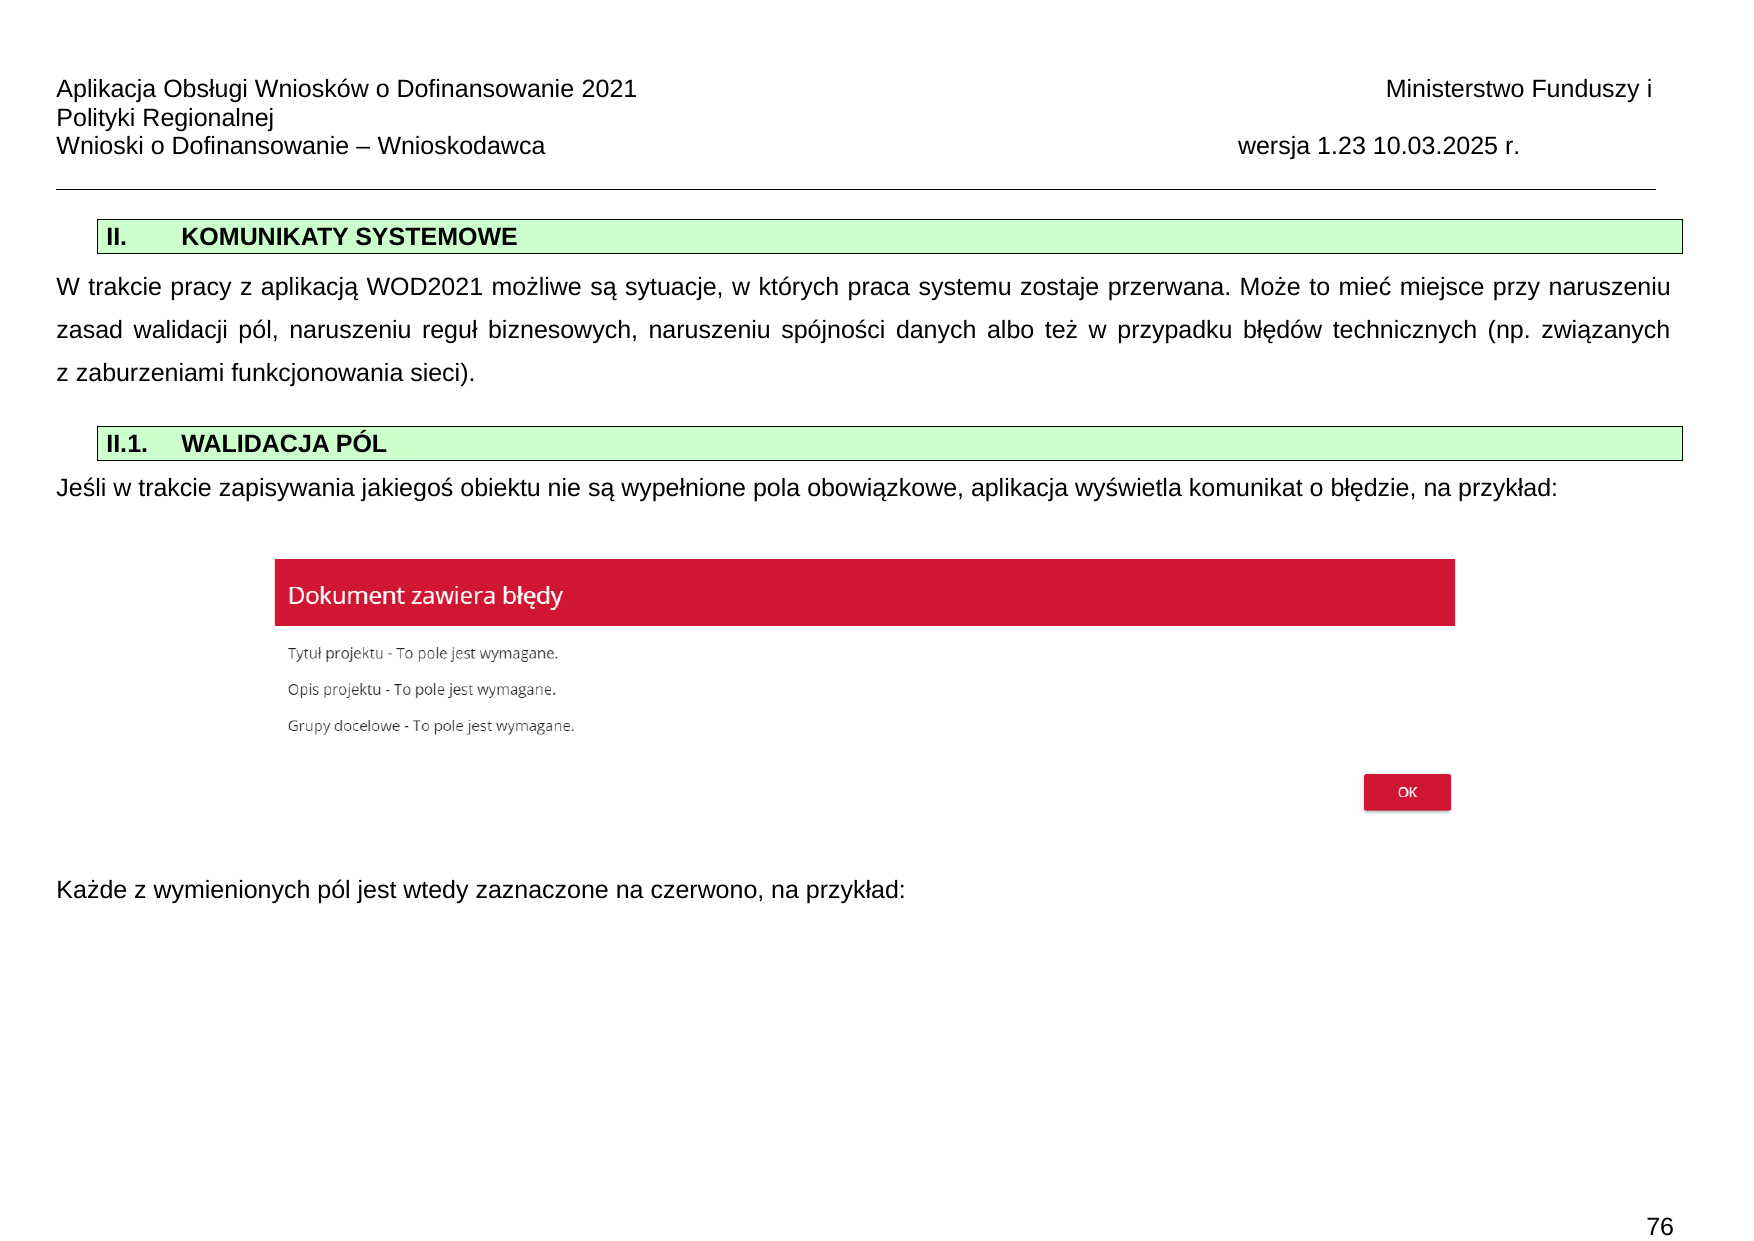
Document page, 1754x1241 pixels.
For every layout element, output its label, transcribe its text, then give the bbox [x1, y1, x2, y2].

subtitle KOMUNIKATY SYSTEMOWE [98, 220, 1682, 253]
text Jeśli w trakcie zapisywania jakiegoś obiektu nie są wypełnione pola obowiązkowe, aplikacja wyświetla komunikat o błędzie, na przykład: [56, 473, 1674, 502]
picture [274, 559, 1456, 815]
text W trakcie pracy z aplikacją WOD2021 możliwe są sytuacje, w których praca systemu zostaje przerwana. Może to mieć miejsce przy naruszeniu zasad walidacji pól, naruszeniu reguł biznesowych, naruszeniu spójności danych albo też w przypadku błędów technicznych (np. związanych z zaburzeniami funkcjonowania sieci). [56, 272, 1674, 387]
text Każde z wymienionych pól jest wtedy zaznaczone na czerwono, na przykład: [56, 875, 1674, 903]
subtitle WALIDACJA PÓL [98, 427, 1682, 460]
